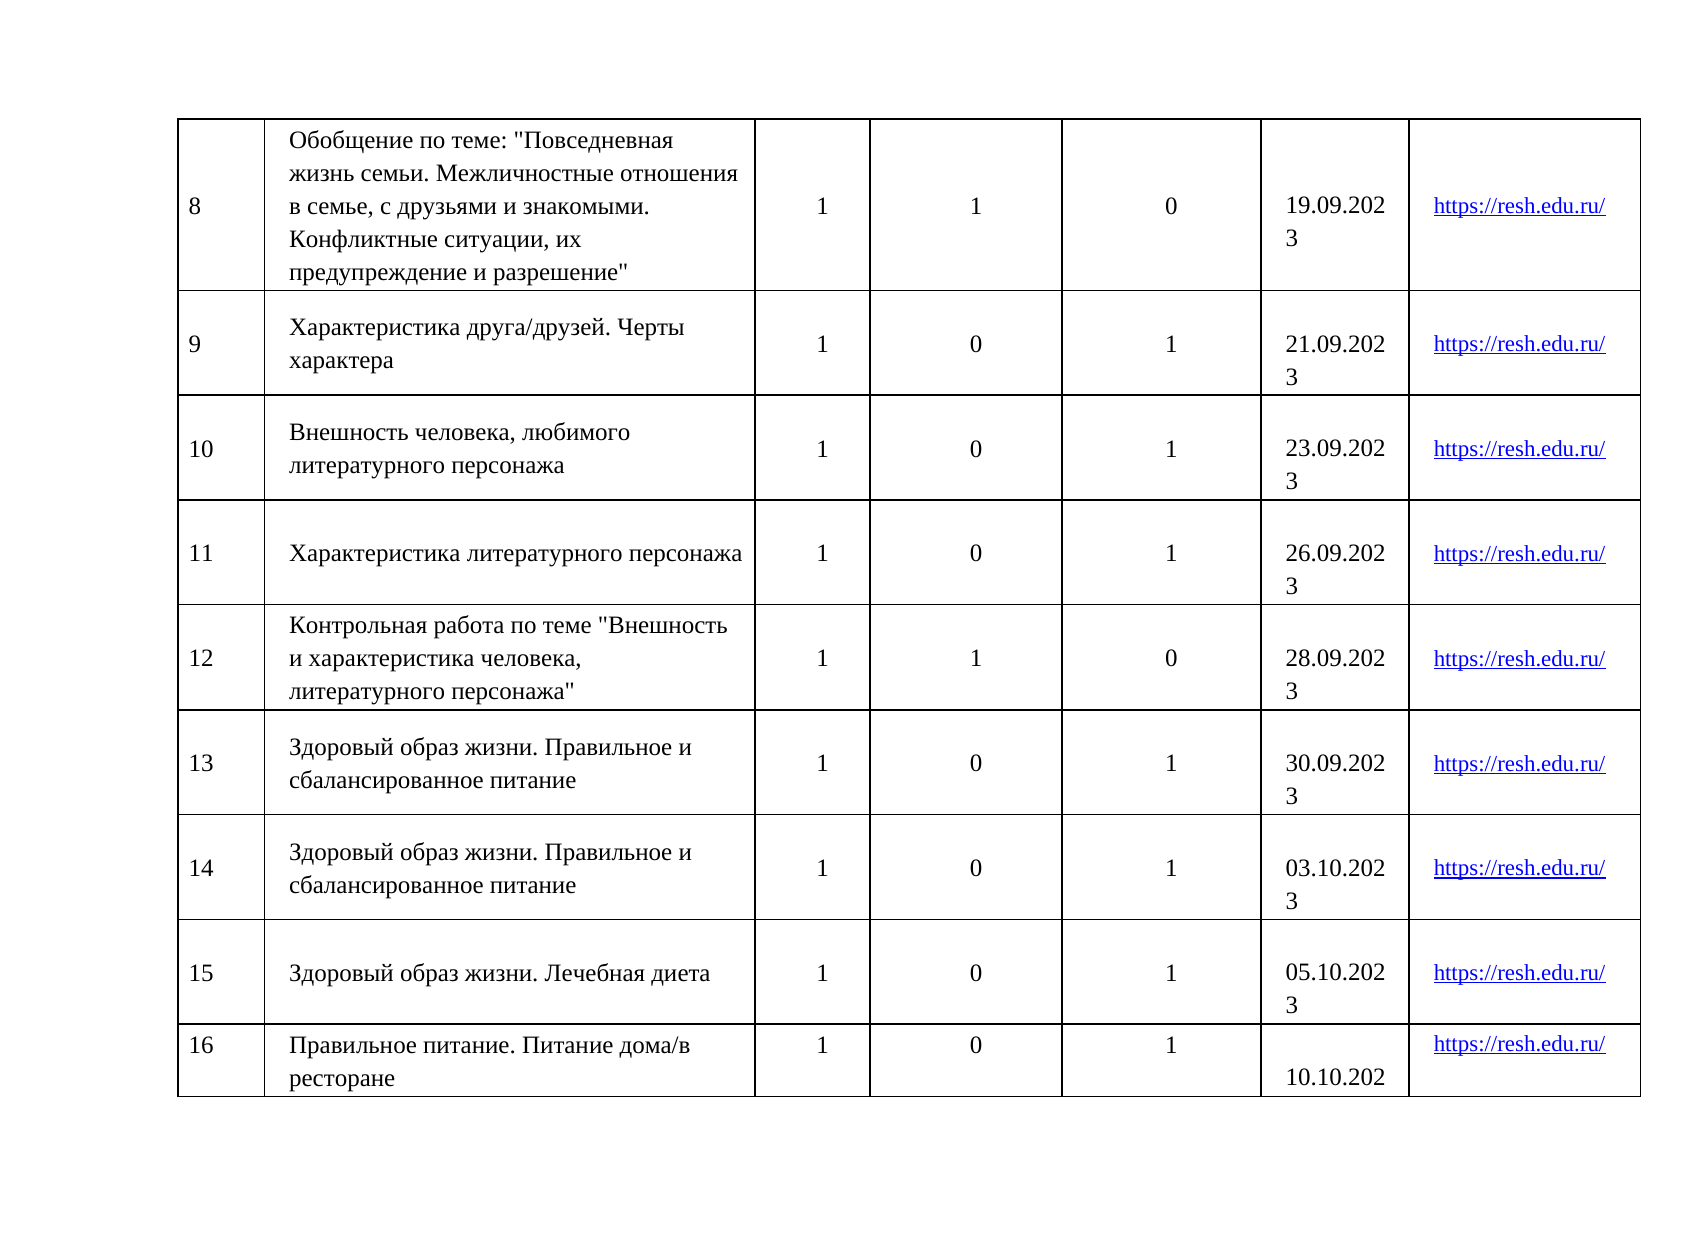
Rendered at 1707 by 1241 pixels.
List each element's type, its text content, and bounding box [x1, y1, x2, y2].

table_cell 9 [179, 291, 264, 394]
table_cell 1 [1063, 291, 1260, 394]
table_cell 1 [871, 120, 1061, 289]
table_cell 0 [871, 815, 1061, 918]
table_cell Контрольная работа по теме "Внешность и характеристика человека, литературного персонажа" [265, 605, 754, 709]
table_cell https://resh.edu.ru/ [1410, 920, 1640, 1023]
table_cell 1 [756, 291, 869, 394]
table_cell 28.09.2023 [1262, 605, 1408, 709]
table_cell 12 [179, 605, 264, 709]
table_cell 0 [871, 920, 1061, 1023]
table_cell 1 [756, 711, 869, 814]
table_cell Здоровый образ жизни. Правильное и сбалансированное питание [265, 815, 754, 918]
table_cell 23.09.2023 [1262, 396, 1408, 499]
table_cell 1 [1063, 815, 1260, 918]
table_cell 21.09.2023 [1262, 291, 1408, 394]
table_cell 1 [1063, 396, 1260, 499]
table_cell 11 [179, 501, 264, 604]
table_cell 16 [179, 1025, 264, 1096]
table_cell 1 [756, 396, 869, 499]
table_cell https://resh.edu.ru/ [1410, 291, 1640, 394]
table_cell 1 [1063, 711, 1260, 814]
table_cell 19.09.2023 [1262, 120, 1408, 289]
table_cell 1 [756, 120, 869, 289]
table_cell Внешность человека, любимого литературного персонажа [265, 396, 754, 499]
table_cell Характеристика друга/друзей. Черты характера [265, 291, 754, 394]
table_cell 30.09.2023 [1262, 711, 1408, 814]
table_cell https://resh.edu.ru/ [1410, 815, 1640, 918]
table_cell 0 [1063, 605, 1260, 709]
table_cell 1 [756, 815, 869, 918]
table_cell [1410, 120, 1640, 289]
table_cell 0 [871, 291, 1061, 394]
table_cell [265, 1025, 754, 1096]
table_cell 1 [1063, 501, 1260, 604]
table_cell 8 [179, 120, 264, 289]
table_cell 03.10.2023 [1262, 815, 1408, 918]
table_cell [1410, 1025, 1640, 1096]
table_cell 1 [756, 605, 869, 709]
table_cell 13 [179, 711, 264, 814]
table_cell https://resh.edu.ru/ [1410, 711, 1640, 814]
table_cell 1 [756, 920, 869, 1023]
table_cell 05.10.2023 [1262, 920, 1408, 1023]
table_cell 10.10.2023 [1262, 1025, 1408, 1096]
table_cell 1 [1063, 1025, 1260, 1096]
table_cell 1 [1063, 920, 1260, 1023]
table_cell https://resh.edu.ru/ [1410, 501, 1640, 604]
table_cell 0 [871, 1025, 1061, 1096]
table_cell Обобщение по теме: "Повседневная жизнь семьи. Межличностные отношения в семье, с друзьями и знакомыми. Конфликтные ситуации, их предупреждение и разрешение" [265, 120, 754, 289]
table_cell 1 [756, 501, 869, 604]
table_cell 14 [179, 815, 264, 918]
table_cell 0 [871, 501, 1061, 604]
table_cell 26.09.2023 [1262, 501, 1408, 604]
table_cell 1 [871, 605, 1061, 709]
table_cell Здоровый образ жизни. Лечебная диета [265, 920, 754, 1023]
table_cell 0 [871, 711, 1061, 814]
table_cell 10 [179, 396, 264, 499]
table_cell 0 [871, 396, 1061, 499]
table_cell 0 [1063, 120, 1260, 289]
table_cell 1 [756, 1025, 869, 1096]
table_cell https://resh.edu.ru/ [1410, 396, 1640, 499]
table_cell https://resh.edu.ru/ [1410, 605, 1640, 709]
table_cell Характеристика литературного персонажа [265, 501, 754, 604]
table_cell 15 [179, 920, 264, 1023]
table_cell Здоровый образ жизни. Правильное и сбалансированное питание [265, 711, 754, 814]
